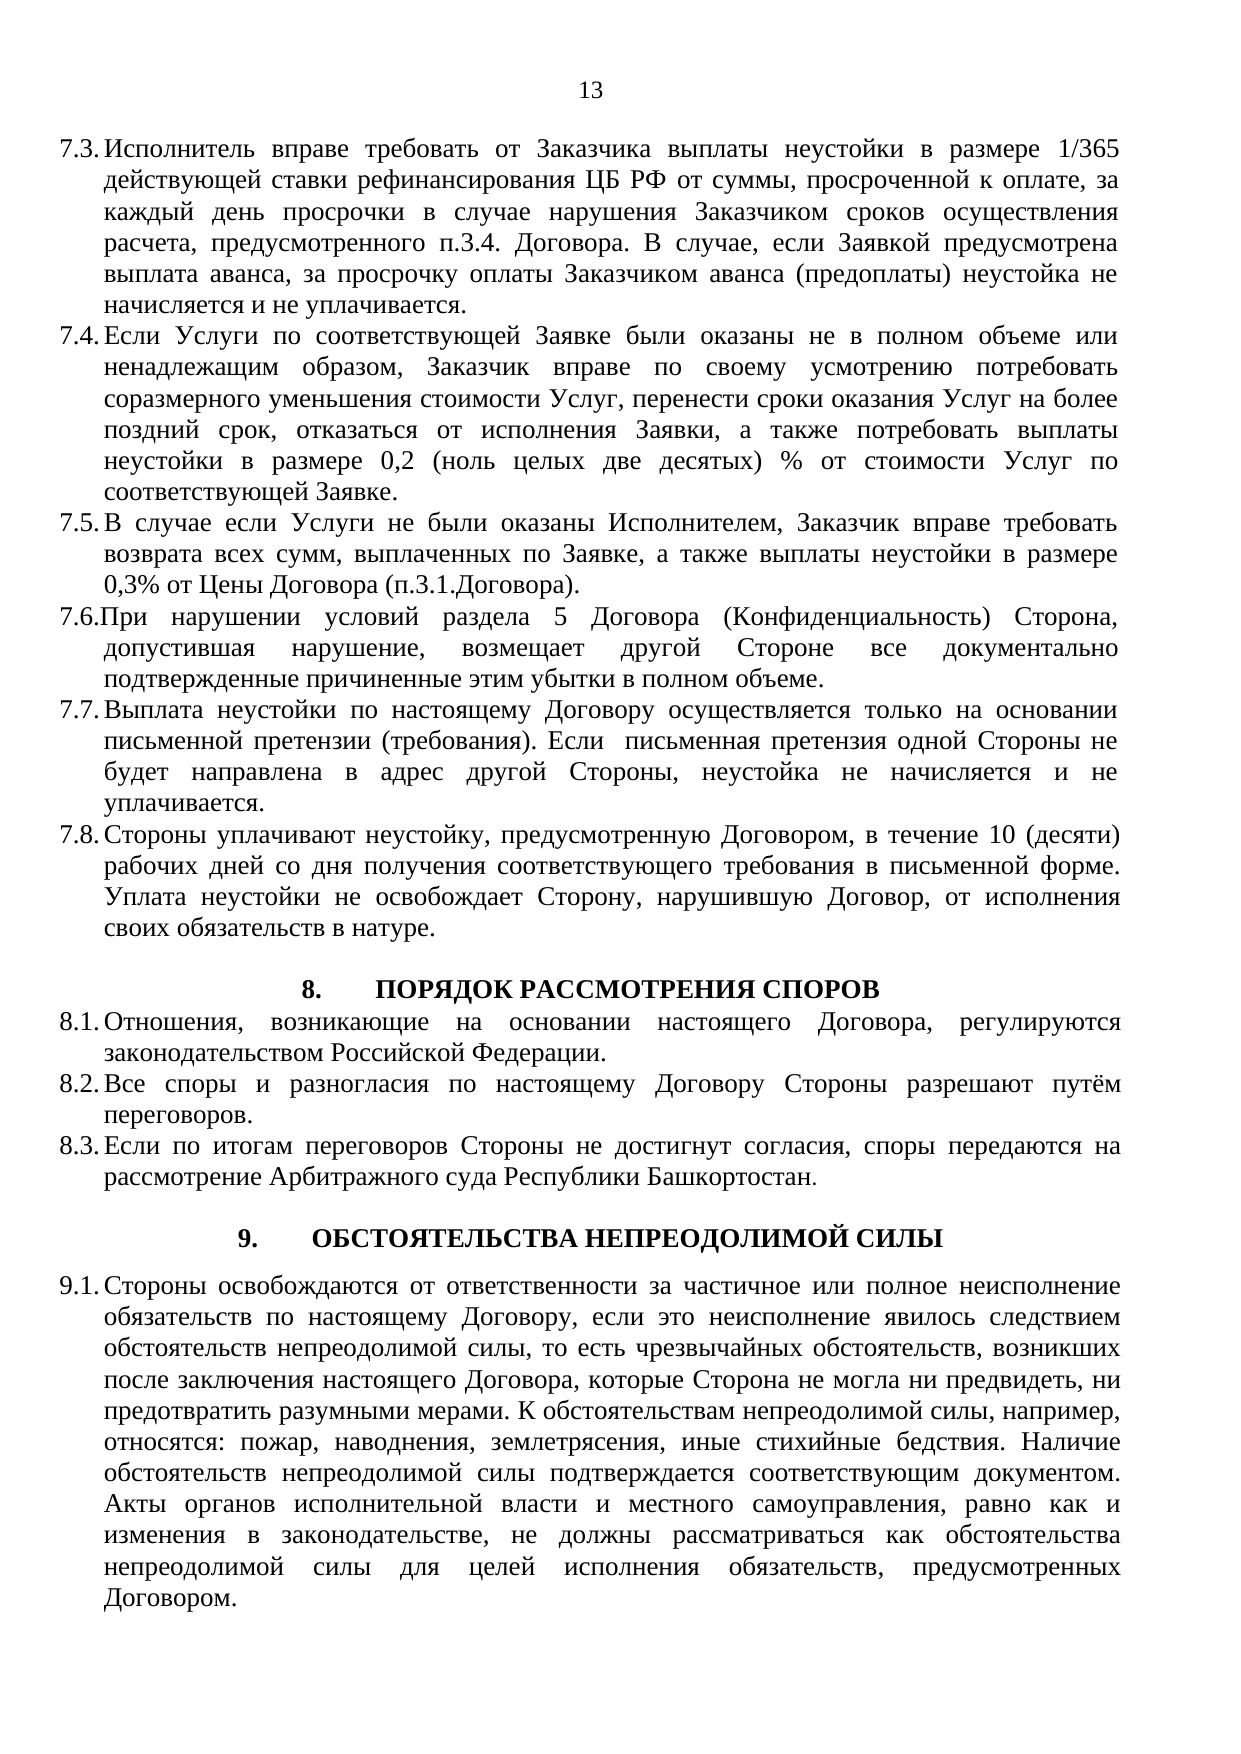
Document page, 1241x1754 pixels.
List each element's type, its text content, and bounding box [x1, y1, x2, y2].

text 8.2. Все споры и разногласия по настоящему Договору Стороны разрешают путём переговоров. [59, 1067, 1122, 1129]
text 9. ОБСТОЯТЕЛЬСТВА НЕПРЕОДОЛИМОЙ СИЛЫ [59, 1223, 1122, 1254]
text 8.1. Отношения, возникающие на основании настоящего Договора, регулируются законодательством Российской Федерации. [59, 1004, 1122, 1067]
text 9.1. Стороны освобождаются от ответственности за частичное или полное неисполнение обязательств по настоящему Договору, если это неисполнение явилось следствием обстоятельств непреодолимой силы, то есть чрезвычайных обстоятельств, возникших после заключения настоящего Договора, которые Сторона не могла ни предвидеть, ни предотвратить разумными мерами. К обстоятельствам непреодолимой силы, например, относятся: пожар, наводнения, землетрясения, иные стихийные бедствия. Наличие обстоятельств непреодолимой силы подтверждается соответствующим документом. Акты органов исполнительной власти и местного самоуправления, равно как и изменения в законодательстве, не должны рассматриваться как обстоятельства непреодолимой силы для целей исполнения обязательств, предусмотренных Договором. [59, 1269, 1122, 1612]
text 7.3. Исполнитель вправе требовать от Заказчика выплаты неустойки в размере 1/365 действующей ставки рефинансирования ЦБ РФ от суммы, просроченной к оплате, за каждый день просрочки в случае нарушения Заказчиком сроков осуществления расчета, предусмотренного п.3.4. Договора. В случае, если Заявкой предусмотрена выплата аванса, за просрочку оплаты Заказчиком аванса (предоплаты) неустойка не начисляется и не уплачивается. [59, 132, 1119, 319]
text 7.4. Если Услуги по соответствующей Заявке были оказаны не в полном объеме или ненадлежащим образом, Заказчик вправе по своему усмотрению потребовать соразмерного уменьшения стоимости Услуг, перенести сроки оказания Услуг на более поздний срок, отказаться от исполнения Заявки, а также потребовать выплаты неустойки в размере 0,2 (ноль целых две десятых) % от стоимости Услуг по соответствующей Заявке. [59, 319, 1119, 506]
text 7.7. Выплата неустойки по настоящему Договору осуществляется только на основании письменной претензии (требования). Если письменная претензия одной Стороны не будет направлена в адрес другой Стороны, неустойка не начисляется и не уплачивается. [59, 693, 1119, 818]
text 8. ПОРЯДОК РАССМОТРЕНИЯ СПОРОВ [59, 973, 1122, 1004]
text 7.8. Стороны уплачивают неустойку, предусмотренную Договором, в течение 10 (десяти) рабочих дней со дня получения соответствующего требования в письменной форме. Уплата неустойки не освобождает Сторону, нарушившую Договор, от исполнения своих обязательств в натуре. [59, 818, 1122, 942]
text 8.3. Если по итогам переговоров Стороны не достигнут согласия, споры передаются на рассмотрение Арбитражного суда Республики Башкортостан. [59, 1129, 1122, 1191]
text 7.6.При нарушении условий раздела 5 Договора (Конфиденциальность) Сторона, допустившая нарушение, возмещает другой Стороне все документально подтвержденные причиненные этим убытки в полном объеме. [59, 600, 1119, 693]
text 7.5. В случае если Услуги не были оказаны Исполнителем, Заказчик вправе требовать возврата всех сумм, выплаченных по Заявке, а также выплаты неустойки в размере 0,3% от Цены Договора (п.3.1.Договора). [59, 506, 1119, 600]
